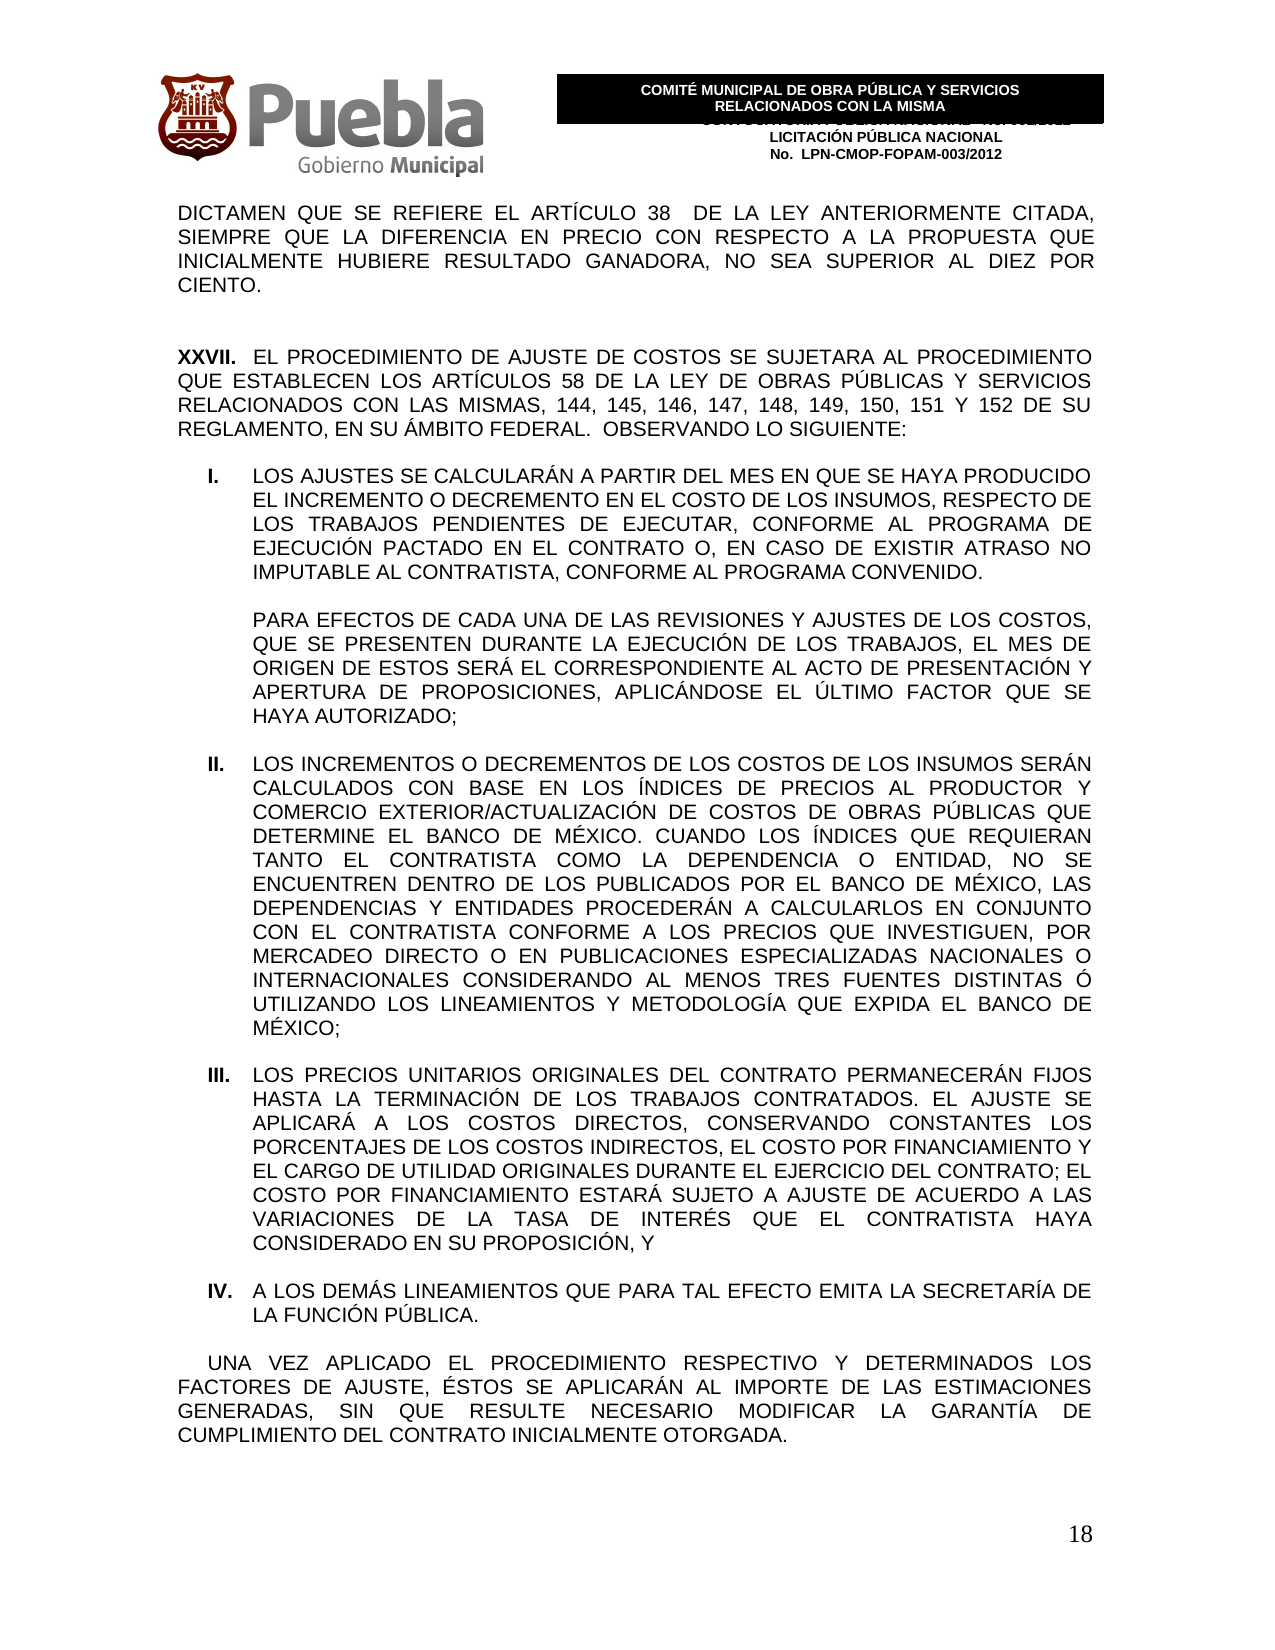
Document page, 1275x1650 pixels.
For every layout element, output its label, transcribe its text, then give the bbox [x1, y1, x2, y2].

text II. LOS INCREMENTOS O DECREMENTOS DE LOS COSTOS DE LOS INSUMOS SERÁN CALCULADOS CON BASE EN LOS ÍNDICES DE PRECIOS AL PRODUCTOR Y COMERCIO EXTERIOR/ACTUALIZACIÓN DE COSTOS DE OBRAS PÚBLICAS QUE DETERMINE EL BANCO DE MÉXICO. CUANDO LOS ÍNDICES QUE REQUIERAN TANTO EL CONTRATISTA COMO LA DEPENDENCIA O ENTIDAD, NO SE ENCUENTREN DENTRO DE LOS PUBLICADOS POR EL BANCO DE MÉXICO, LAS DEPENDENCIAS Y ENTIDADES PROCEDERÁN A CALCULARLOS EN CONJUNTO CON EL CONTRATISTA CONFORME A LOS PRECIOS QUE INVESTIGUEN, POR MERCADEO DIRECTO O EN PUBLICACIONES ESPECIALIZADAS NACIONALES O INTERNACIONALES CONSIDERANDO AL MENOS TRES FUENTES DISTINTAS Ó UTILIZANDO LOS LINEAMIENTOS Y METODOLOGÍA QUE EXPIDA EL BANCO DE MÉXICO; [207, 752, 1093, 1039]
picture [158, 73, 484, 177]
text IV. A LOS DEMÁS LINEAMIENTOS QUE PARA TAL EFECTO EMITA LA SECRETARÍA DE LA FUNCIÓN PÚBLICA. [207, 1279, 1093, 1327]
text UNA VEZ APLICADO EL PROCEDIMIENTO RESPECTIVO Y DETERMINADOS LOS FACTORES DE AJUSTE, ÉSTOS SE APLICARÁN AL IMPORTE DE LAS ESTIMACIONES GENERADAS, SIN QUE RESULTE NECESARIO MODIFICAR LA GARANTÍA DE CUMPLIMIENTO DEL CONTRATO INICIALMENTE OTORGADA. [177, 1351, 1093, 1447]
text III. LOS PRECIOS UNITARIOS ORIGINALES DEL CONTRATO PERMANECERÁN FIJOS HASTA LA TERMINACIÓN DE LOS TRABAJOS CONTRATADOS. EL AJUSTE SE APLICARÁ A LOS COSTOS DIRECTOS, CONSERVANDO CONSTANTES LOS PORCENTAJES DE LOS COSTOS INDIRECTOS, EL COSTO POR FINANCIAMIENTO Y EL CARGO DE UTILIDAD ORIGINALES DURANTE EL EJERCICIO DEL CONTRATO; EL COSTO POR FINANCIAMIENTO ESTARÁ SUJETO A AJUSTE DE ACUERDO A LAS VARIACIONES DE LA TASA DE INTERÉS QUE EL CONTRATISTA HAYA CONSIDERADO EN SU PROPOSICIÓN, Y [207, 1063, 1093, 1255]
text PARA EFECTOS DE CADA UNA DE LAS REVISIONES Y AJUSTES DE LOS COSTOS, QUE SE PRESENTEN DURANTE LA EJECUCIÓN DE LOS TRABAJOS, EL MES DE ORIGEN DE ESTOS SERÁ EL CORRESPONDIENTE AL ACTO DE PRESENTACIÓN Y APERTURA DE PROPOSICIONES, APLICÁNDOSE EL ÚLTIMO FACTOR QUE SE HAYA AUTORIZADO; [252, 608, 1093, 728]
text I. LOS AJUSTES SE CALCULARÁN A PARTIR DEL MES EN QUE SE HAYA PRODUCIDO EL INCREMENTO O DECREMENTO EN EL COSTO DE LOS INSUMOS, RESPECTO DE LOS TRABAJOS PENDIENTES DE EJECUTAR, CONFORME AL PROGRAMA DE EJECUCIÓN PACTADO EN EL CONTRATO O, EN CASO DE EXISTIR ATRASO NO IMPUTABLE AL CONTRATISTA, CONFORME AL PROGRAMA CONVENIDO. [207, 464, 1093, 584]
text XXVII. EL PROCEDIMIENTO DE AJUSTE DE COSTOS SE SUJETARA AL PROCEDIMIENTO QUE ESTABLECEN LOS ARTÍCULOS 58 DE LA LEY DE OBRAS PÚBLICAS Y SERVICIOS RELACIONADOS CON LAS MISMAS, 144, 145, 146, 147, 148, 149, 150, 151 Y 152 DE SU REGLAMENTO, EN SU ÁMBITO FEDERAL. OBSERVANDO LO SIGUIENTE: [177, 344, 1093, 440]
